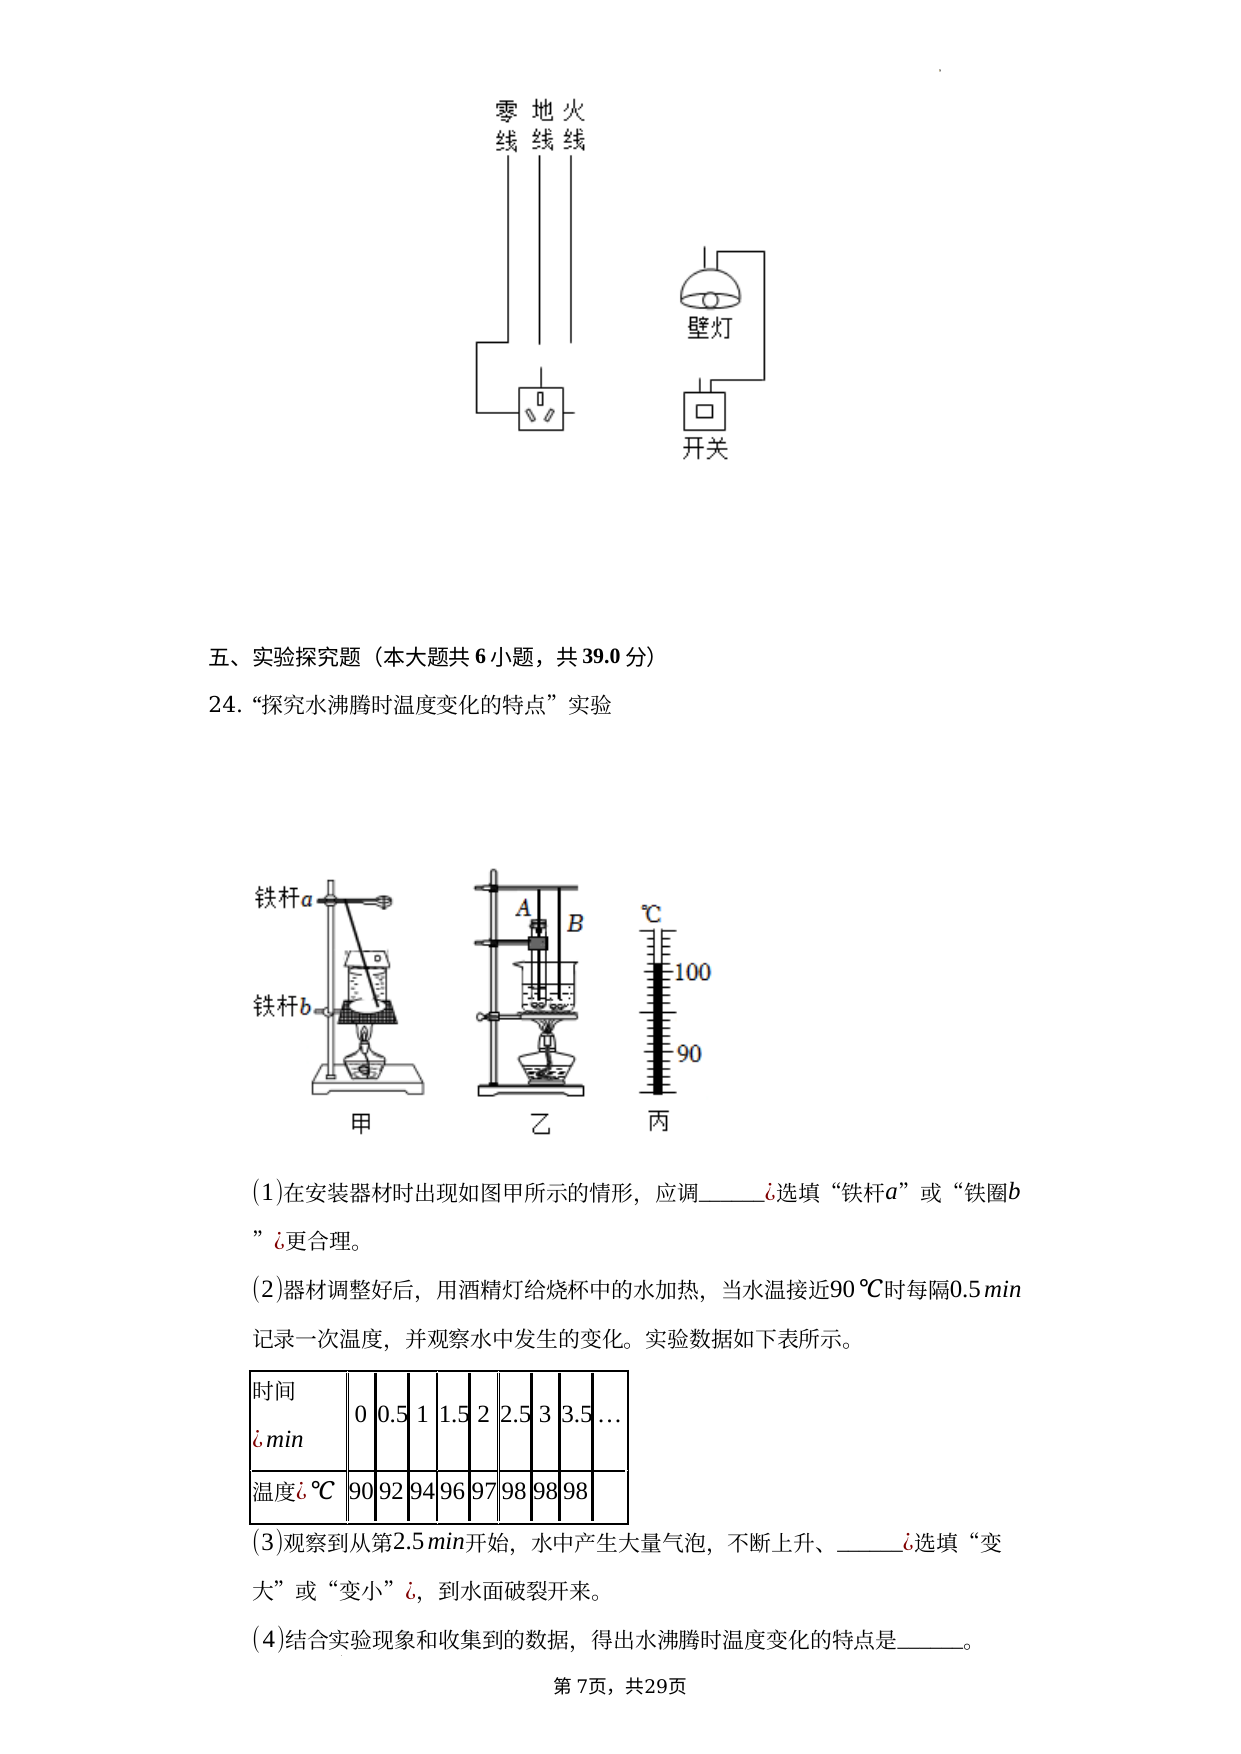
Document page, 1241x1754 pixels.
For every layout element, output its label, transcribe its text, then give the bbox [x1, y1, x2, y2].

picture [473, 96, 767, 461]
text 五、实验探究题（本大题共6小题，共39.0分） [208, 639, 1032, 672]
table_header [377, 1372, 408, 1470]
table_header [471, 1372, 497, 1470]
table_cell [498, 1472, 531, 1523]
picture [251, 866, 713, 1136]
table_cell [470, 1472, 498, 1523]
table_header [594, 1372, 627, 1470]
table_header [410, 1372, 436, 1470]
table_cell [408, 1472, 437, 1523]
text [252, 1525, 1032, 1655]
table_cell [531, 1472, 559, 1523]
table_header [349, 1372, 375, 1470]
table_header 时间 [251, 1372, 346, 1470]
table_cell [347, 1472, 375, 1523]
list “探究水沸腾时温度变化的特点”实验 在安装器材时出现如图甲所示的情形，应调______选填“铁杆”或“铁圈”更合理。 器材调整好后，用酒精灯给烧杯中的水加热，当水温接近时每隔记录一次温度，并观察水中发生的变化。实验数据如下表所示。 [208, 688, 1032, 1354]
table_cell [592, 1470, 627, 1523]
table_header [561, 1372, 592, 1470]
table_header [500, 1372, 531, 1470]
table_cell [559, 1472, 592, 1523]
table_header [463, 97, 777, 548]
table_header [533, 1372, 559, 1470]
table_header [437, 1371, 469, 1470]
table_cell 温度 [251, 1472, 347, 1523]
table_cell [375, 1472, 408, 1523]
table_cell [437, 1472, 469, 1523]
